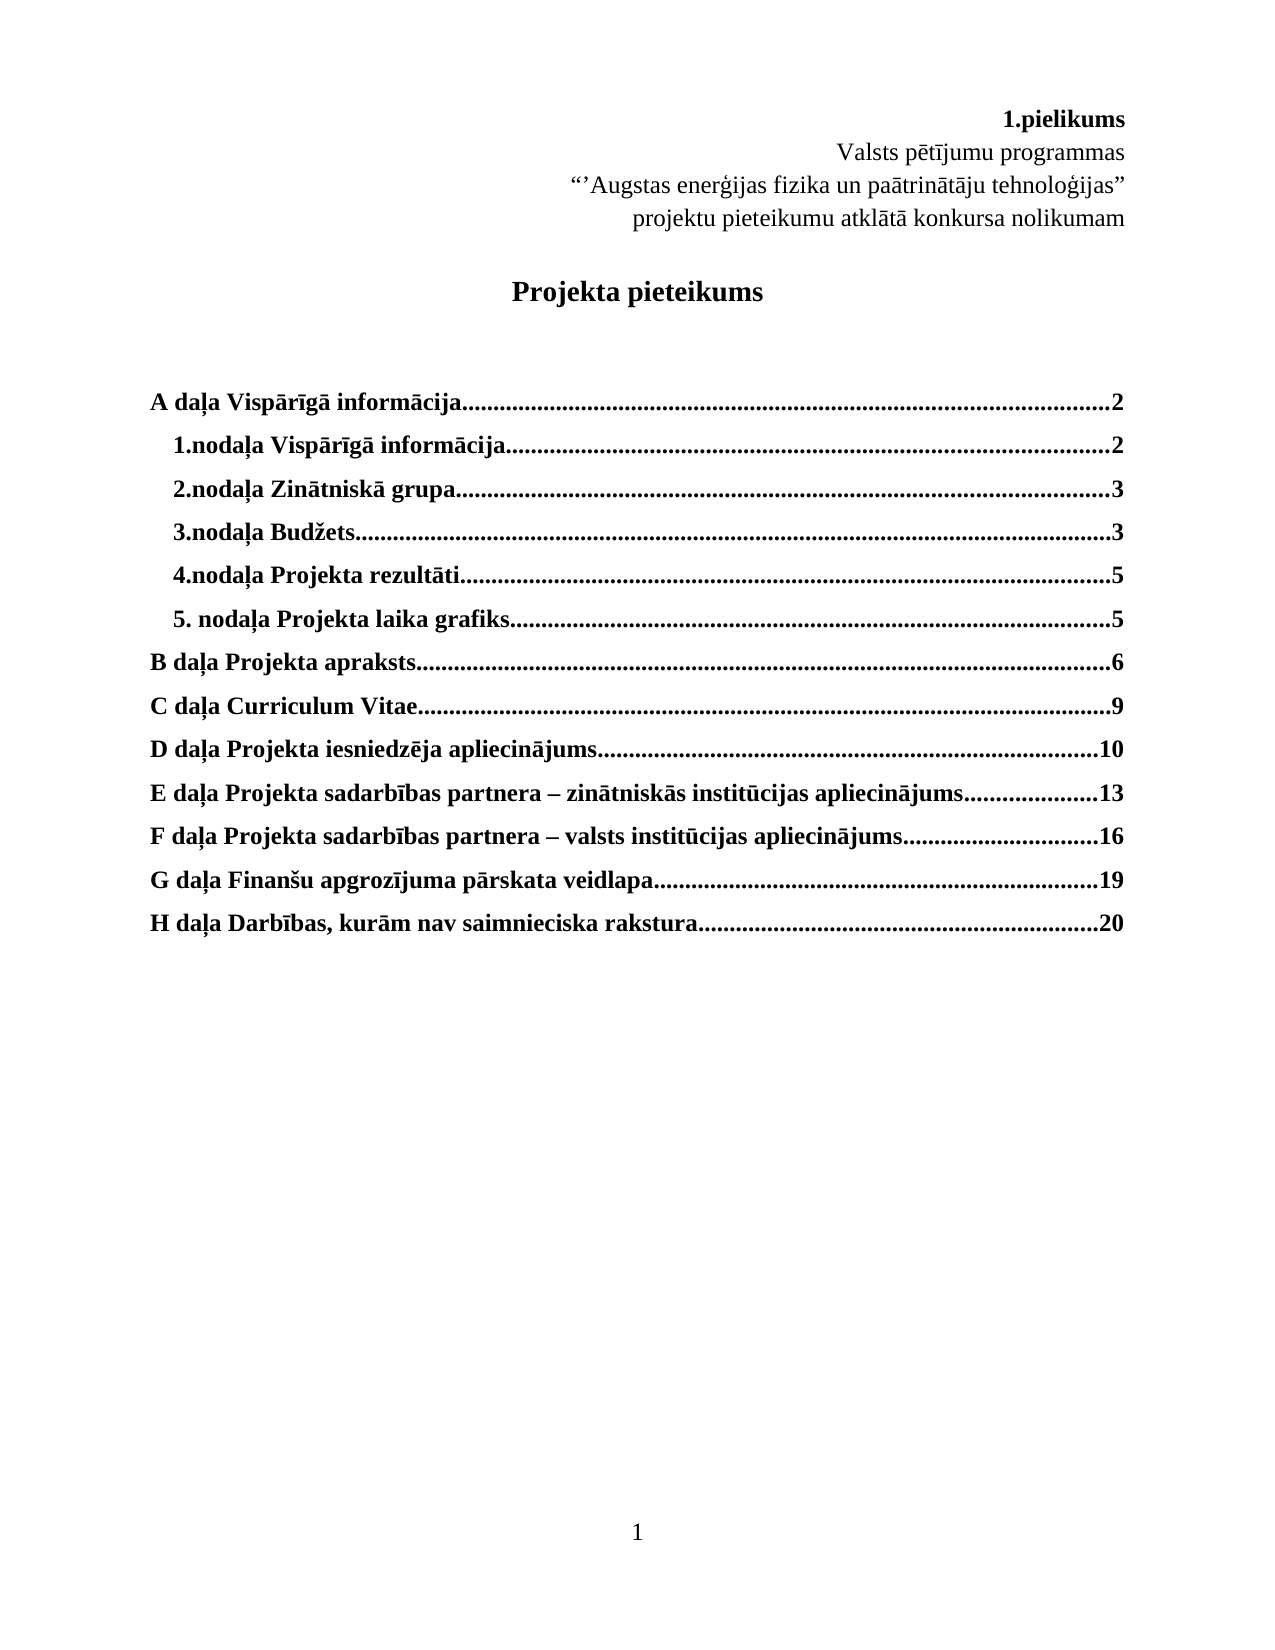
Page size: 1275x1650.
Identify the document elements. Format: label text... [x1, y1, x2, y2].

text Valsts pētījumu programmas [150, 137, 1125, 166]
text 1.pielikums [150, 104, 1125, 132]
text projektu pieteikumu atklātā konkursa nolikumam [150, 203, 1125, 232]
text Projekta pieteikums [150, 274, 1125, 308]
text “” [150, 170, 1125, 198]
